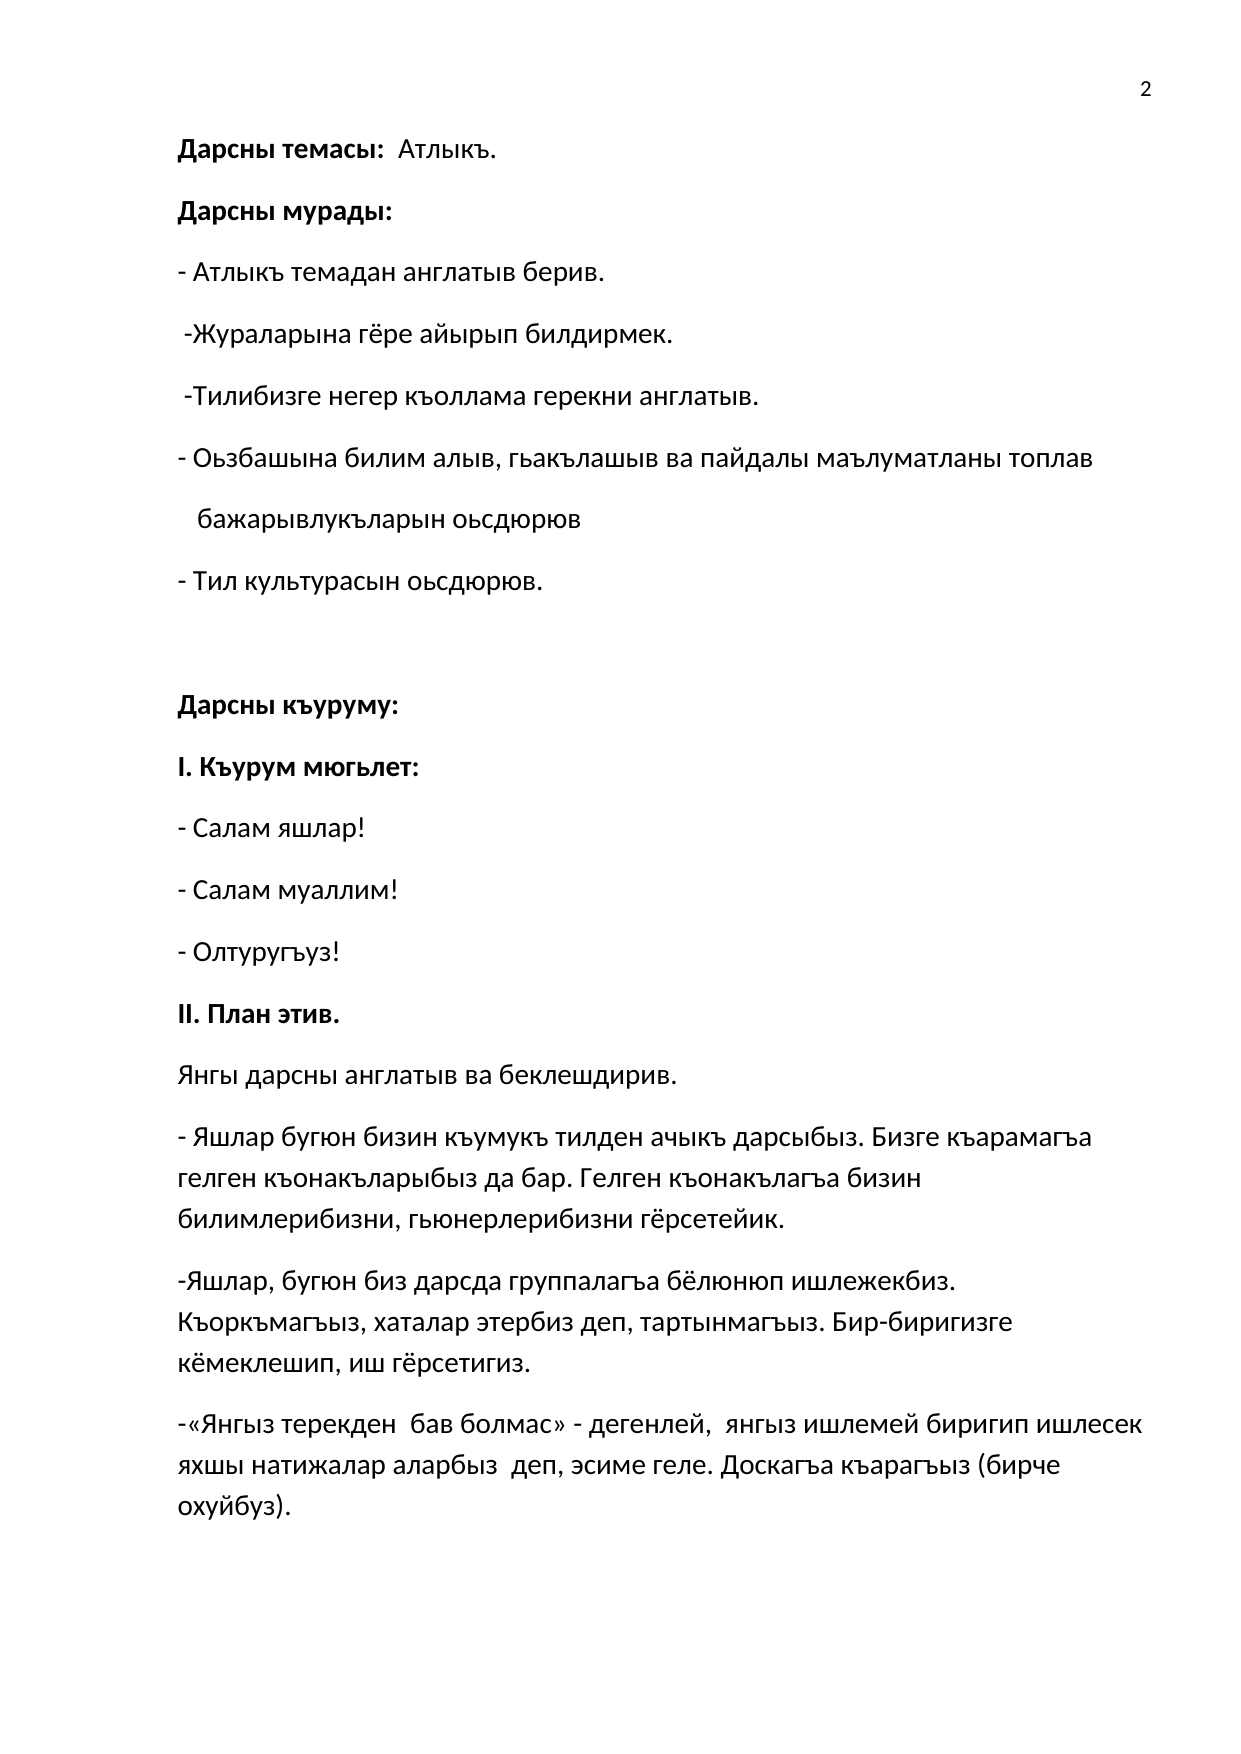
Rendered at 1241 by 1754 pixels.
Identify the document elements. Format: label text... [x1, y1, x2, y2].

text - Оьзбашына билим алыв, гьакълашыв ва пайдалы маълуматланы топлав [177, 439, 1152, 474]
text Янгы дарсны англатыв ва беклешдирив. [177, 1056, 1152, 1092]
text бажарывлукъларын оьсдюрюв [177, 501, 1152, 536]
text II. План этив. [177, 995, 1152, 1030]
text - Яшлар бугюн бизин къумукъ тилден ачыкъ дарсыбыз. Бизге къарамагъа гелген къонакъларыбыз да бар. Гелген къонакълагъа бизин билимлерибизни, гьюнерлерибизни гёрсетейик. [177, 1118, 1152, 1236]
text - Тил культурасын оьсдюрюв. [177, 562, 1152, 598]
text -Яшлар, бугюн биз дарсда группалагъа бёлюнюп ишлежекбиз. Къоркъмагъыз, хаталар этербиз деп, тартынмагъыз. Бир-биригизге кёмеклешип, иш гёрсетигиз. [177, 1262, 1152, 1379]
text - Салам муаллим! [177, 871, 1152, 907]
text -Жураларына гёре айырып билдирмек. [177, 315, 1152, 351]
text - Атлыкъ темадан англатыв берив. [177, 253, 1152, 289]
text I. Къурум мюгьлет: [177, 748, 1152, 783]
text Дарсны темасы: Атлыкъ. [177, 130, 1152, 166]
text - Салам яшлар! [177, 809, 1152, 845]
text Дарсны мурады: [177, 192, 1152, 227]
text -«Янгыз терекден бав болмас» - дегенлей, янгыз ишлемей биригип ишлесек яхшы натижалар аларбыз деп, эсиме геле. Доскагъа къарагъыз (бирче охуйбуз). [177, 1406, 1152, 1523]
text -Тилибизге негер къоллама герекни англатыв. [177, 377, 1152, 413]
text - Олтуругъуз! [177, 933, 1152, 968]
text Дарсны къуруму: [177, 686, 1152, 721]
